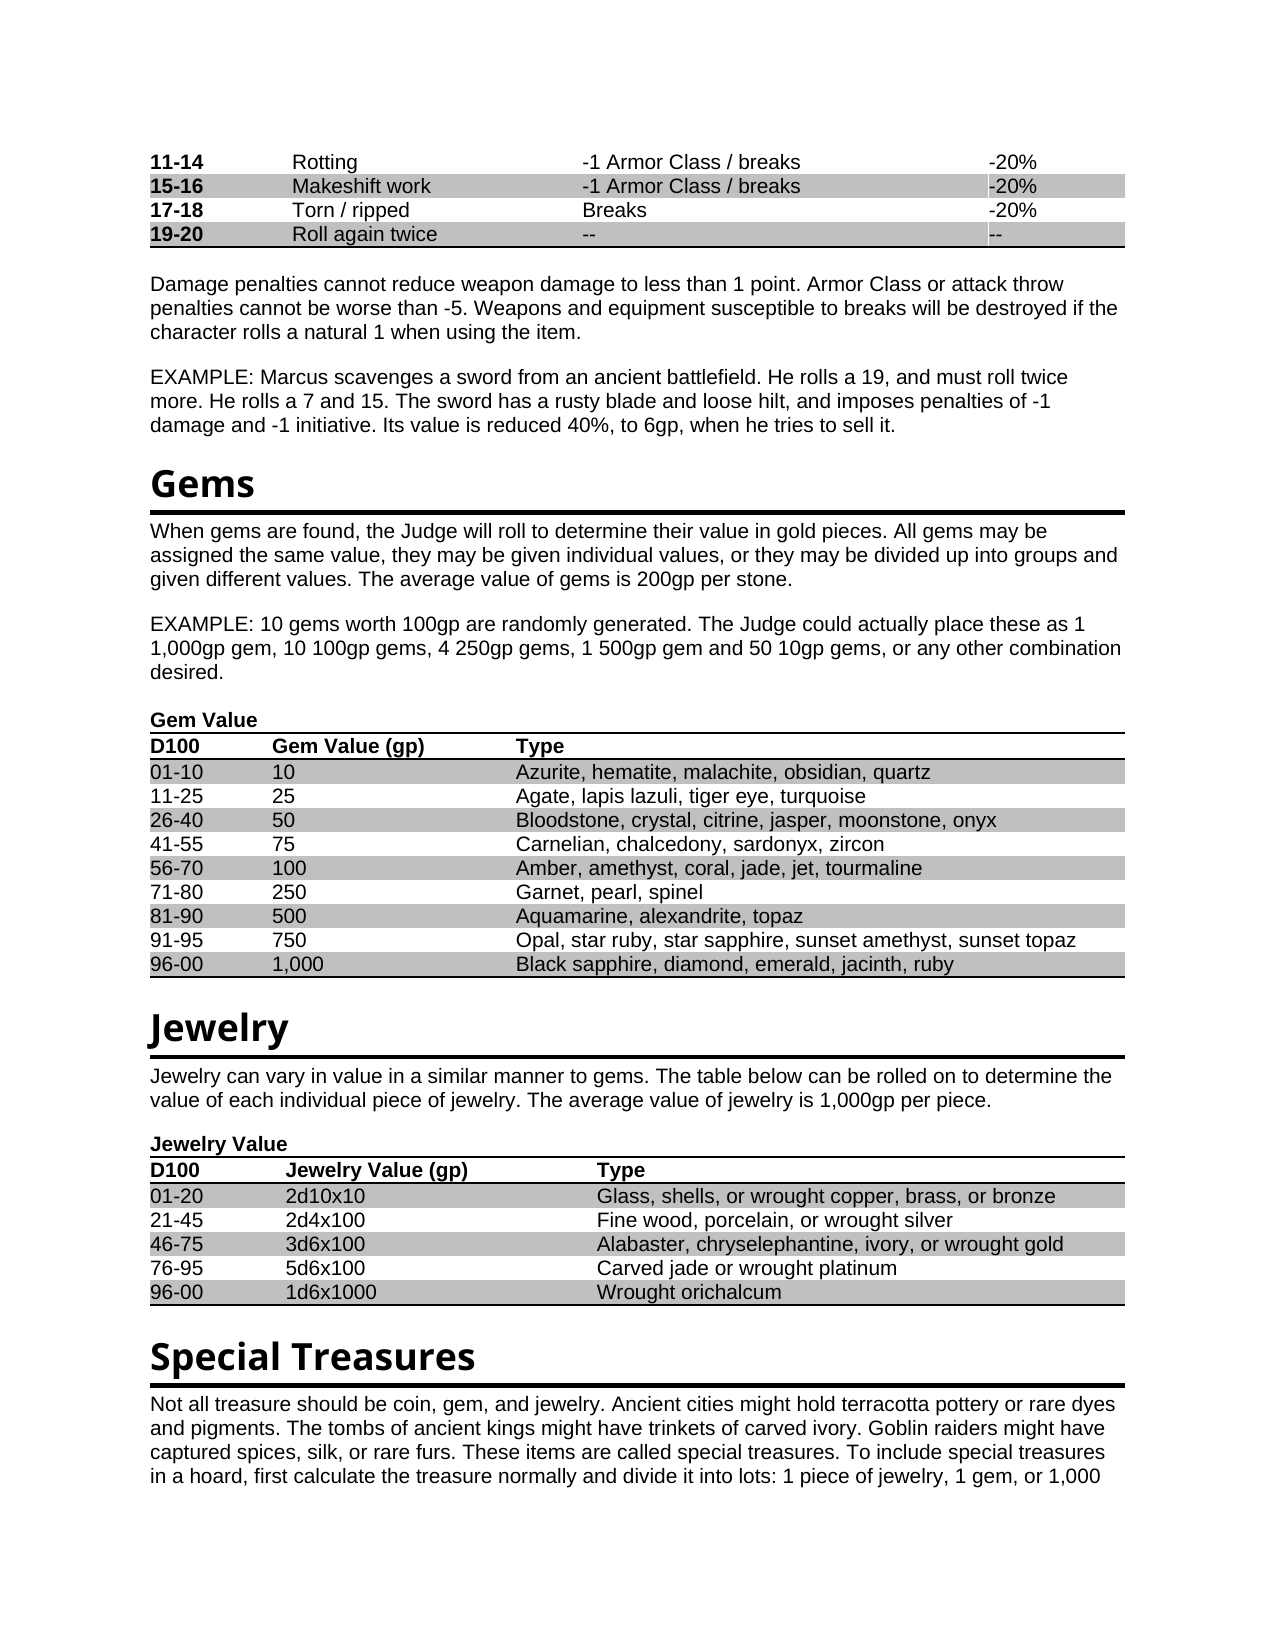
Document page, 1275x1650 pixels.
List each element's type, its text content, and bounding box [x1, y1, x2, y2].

text EXAMPLE: 10 gems worth 100gp are randomly generated. The Judge could actually place these as 1 1,000gp gem, 10 100gp gems, 4 250gp gems, 1 500gp gem and 50 10gp gems, or any other combination desired. [150, 612, 1125, 684]
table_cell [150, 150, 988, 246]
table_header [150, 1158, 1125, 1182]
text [150, 1392, 1125, 1488]
subtitle Gems [150, 457, 1125, 510]
text Damage penalties cannot reduce weapon damage to less than 1 point. Armor Class or attack throw penalties cannot be worse than -5. Weapons and equipment susceptible to breaks will be destroyed if the character rolls a natural 1 when using the item. [150, 272, 1125, 344]
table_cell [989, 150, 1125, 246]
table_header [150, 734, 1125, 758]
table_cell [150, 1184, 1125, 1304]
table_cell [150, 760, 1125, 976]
text Jewelry can vary in value in a similar manner to gems. The table below can be rolled on to determine the value of each individual piece of jewelry. The average value of jewelry is 1,000gp per piece. [150, 1063, 1125, 1111]
text EXAMPLE: Marcus scavenges a sword from an ancient battlefield. He rolls a 19, and must roll twice more. He rolls a 7 and 15. The sword has a rusty blade and loose hilt, and imposes penalties of -1 damage and -1 initiative. Its value is reduced 40%, to 6gp, when he tries to sell it. [150, 364, 1125, 436]
subtitle Special Treasures [150, 1330, 1125, 1383]
text Gem Value [150, 708, 1125, 732]
text When gems are found, the Judge will roll to determine their value in gold pieces. All gems may be assigned the same value, they may be given individual values, or they may be divided up into groups and given different values. The average value of gems is 200gp per stone. [150, 519, 1125, 591]
subtitle Jewelry [150, 1002, 1125, 1055]
text Jewelry Value [150, 1132, 1125, 1156]
